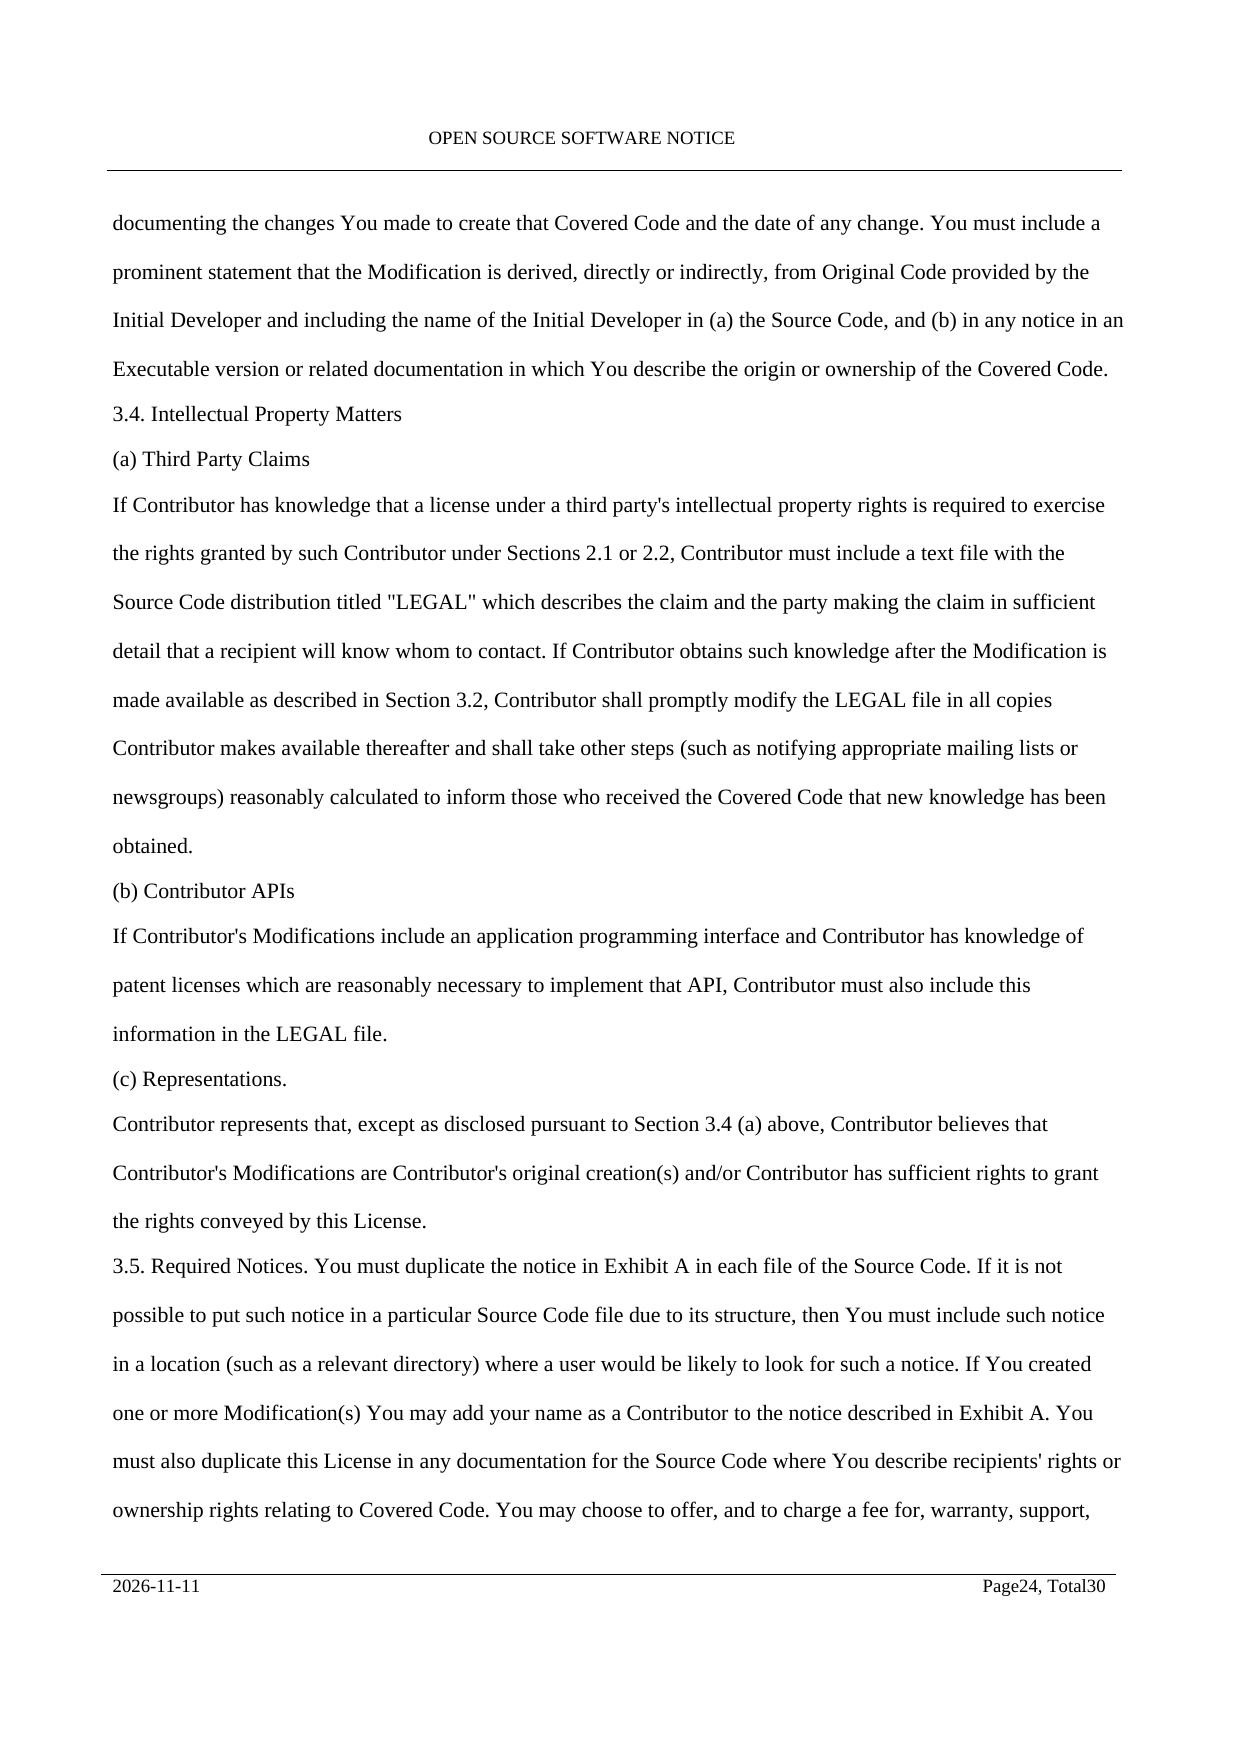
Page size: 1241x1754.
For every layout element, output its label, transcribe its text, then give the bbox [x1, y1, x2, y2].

text 3.4. Intellectual Property Matters [112, 398, 1128, 430]
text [112, 206, 1128, 385]
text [112, 1250, 1128, 1526]
text (b) Contributor APIs [112, 874, 1128, 907]
text If Contributor has knowledge that a license under a third party's intellectual property rights is required to exercise the rights granted by such Contributor under Sections 2.1 or 2.2, Contributor must include a text file with the Source Code distribution titled "LEGAL" which describes the claim and the party making the claim in sufficient detail that a recipient will know whom to contact. If Contributor obtains such knowledge after the Modification is made available as described in Section 3.2, Contributor shall promptly modify the LEGAL file in all copies Contributor makes available thereafter and shall take other steps (such as notifying appropriate mailing lists or newsgroups) reasonably calculated to inform those who received the Covered Code that new knowledge has been obtained. [112, 488, 1128, 862]
text (a) Third Party Claims [112, 443, 1128, 475]
text If Contributor's Modifications include an application programming interface and Contributor has knowledge of patent licenses which are reasonably necessary to implement that API, Contributor must also include this information in the LEGAL file. [112, 919, 1128, 1049]
text (c) Representations. [112, 1062, 1128, 1094]
text Contributor represents that, except as disclosed pursuant to Section 3.4 (a) above, Contributor believes that Contributor's Modifications are Contributor's original creation(s) and/or Contributor has sufficient rights to grant the rights conveyed by this License. [112, 1107, 1128, 1237]
